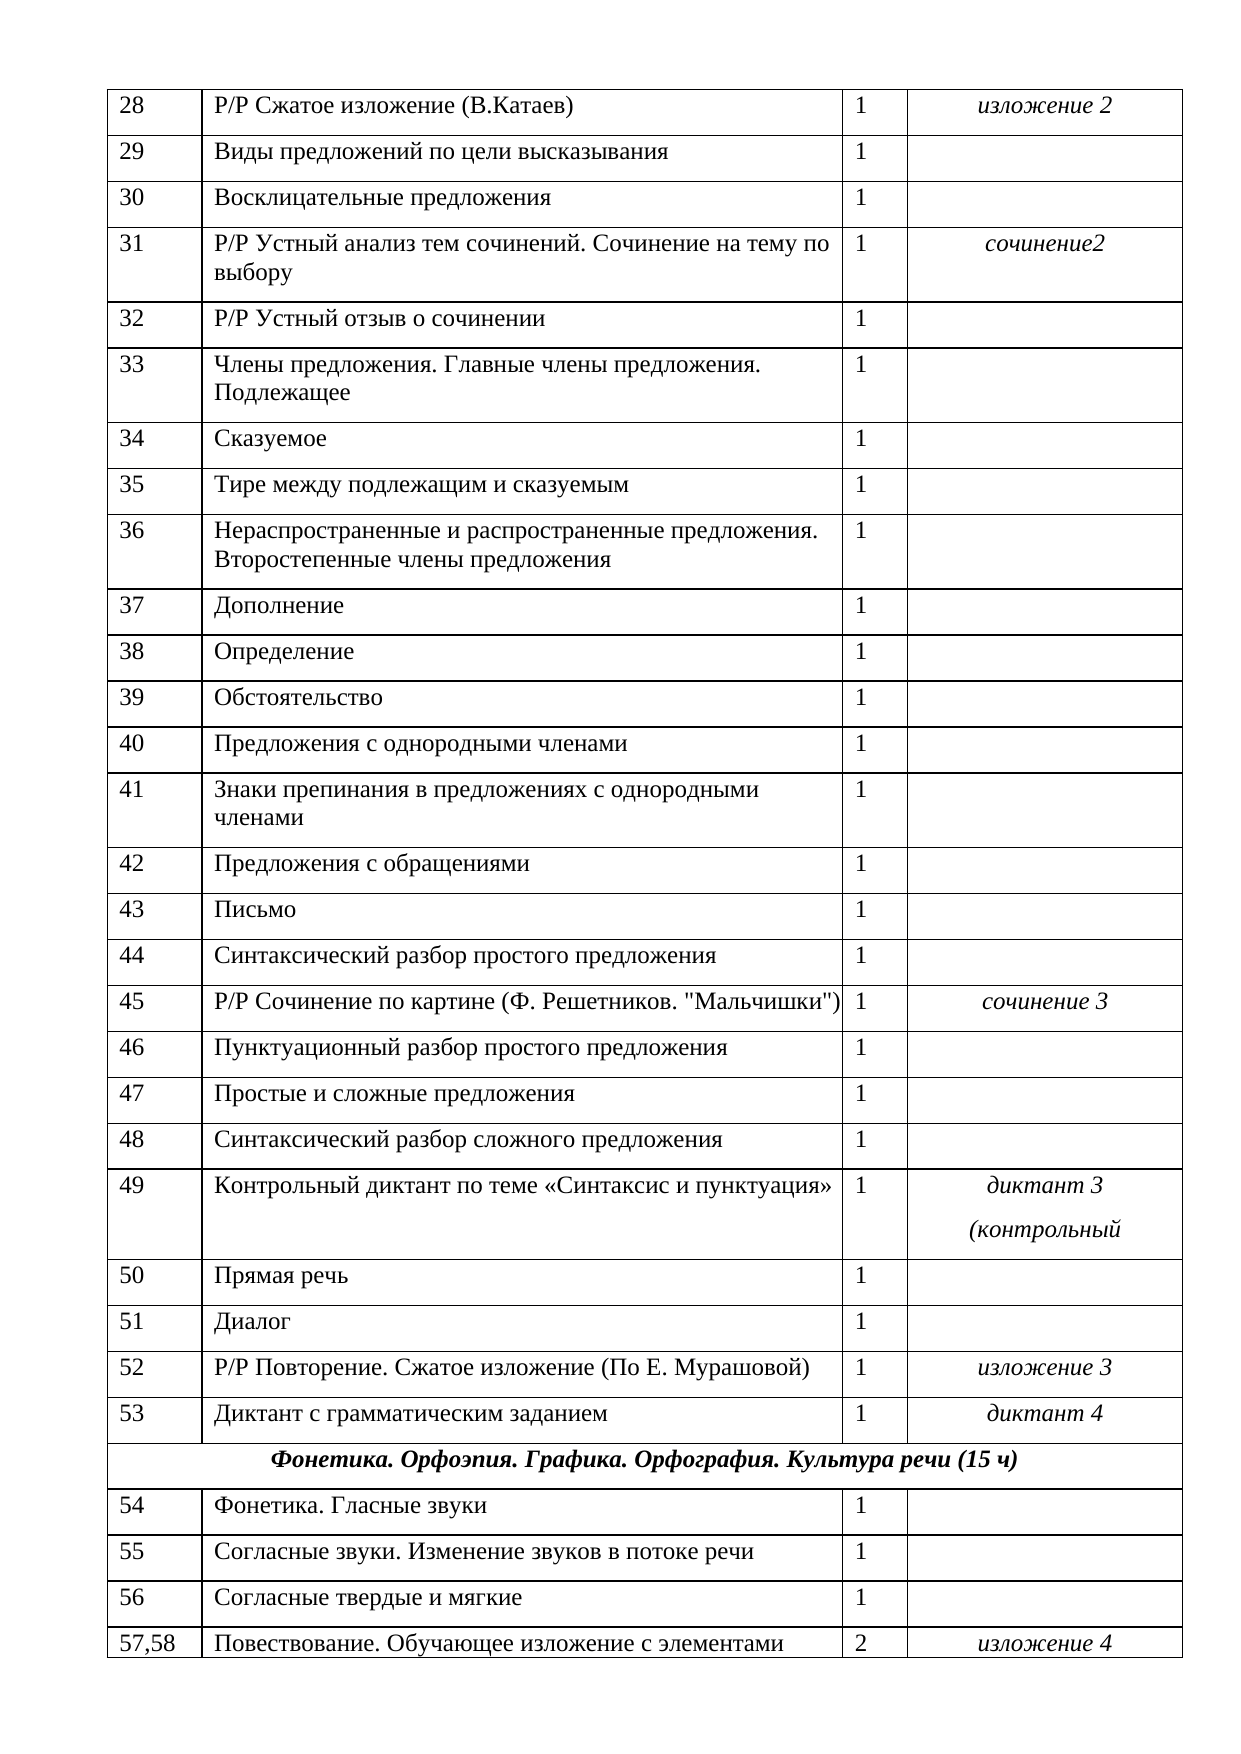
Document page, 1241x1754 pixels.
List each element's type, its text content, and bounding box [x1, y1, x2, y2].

table_cell 1 [843, 1398, 907, 1442]
table_cell 1 [843, 1170, 907, 1259]
table_cell 1 [843, 940, 907, 984]
table_cell 1 [843, 848, 907, 893]
table_cell Фонетика. Орфоэпия. Графика. Орфография. Культура речи (15 ч) [108, 1444, 1182, 1488]
table_cell 51 [108, 1306, 201, 1351]
table_cell 1 [843, 1352, 907, 1396]
table_cell [908, 136, 1182, 181]
table_cell 37 [108, 590, 201, 634]
table_cell 42 [108, 848, 201, 893]
table_cell 32 [108, 303, 201, 347]
table_cell 1 [843, 1306, 907, 1351]
table_cell Синтаксический разбор сложного предложения [203, 1124, 842, 1168]
table_cell [908, 182, 1182, 226]
table_cell 35 [108, 469, 201, 514]
table_cell Восклицательные предложения [203, 182, 842, 226]
table_cell 31 [108, 228, 201, 301]
table_cell 44 [108, 940, 201, 984]
table_cell [908, 728, 1182, 772]
table_cell Диалог [203, 1306, 842, 1351]
table_cell 1 [843, 182, 907, 226]
table_cell 48 [108, 1124, 201, 1168]
table_cell [908, 894, 1182, 939]
table_cell 36 [108, 515, 201, 588]
table_cell 1 [843, 590, 907, 634]
table_cell 46 [108, 1032, 201, 1076]
table_cell Нераспространенные и распространенные предложения. Второстепенные члены предложения [203, 515, 842, 588]
table_cell Контрольный диктант по теме «Синтаксис и пунктуация» [203, 1170, 842, 1259]
table_cell Пунктуационный разбор простого предложения [203, 1032, 842, 1076]
table_cell 43 [108, 894, 201, 939]
table_cell [908, 1032, 1182, 1076]
table_cell 1 [843, 1582, 907, 1626]
table_cell Члены предложения. Главные члены предложения. Подлежащее [203, 349, 842, 422]
table_cell изложение 3 [908, 1352, 1182, 1396]
table_cell 1 [843, 986, 907, 1031]
table_cell [908, 423, 1182, 468]
table_cell 1 [843, 423, 907, 468]
table_cell 53 [108, 1398, 201, 1442]
table_cell диктант 4 [908, 1398, 1182, 1442]
table_cell 1 [843, 636, 907, 680]
table_cell Тире между подлежащим и сказуемым [203, 469, 842, 514]
table_cell Р/Р Повторение. Сжатое изложение (По Е. Мурашовой) [203, 1352, 842, 1396]
table_cell 49 [108, 1170, 201, 1259]
table_cell [908, 1582, 1182, 1626]
table_cell 1 [843, 728, 907, 772]
table_cell 1 [843, 136, 907, 181]
table_cell 28 [108, 90, 201, 134]
table_cell 1 [843, 349, 907, 422]
table_cell 1 [843, 774, 907, 847]
table_cell Сказуемое [203, 423, 842, 468]
table_cell Обстоятельство [203, 682, 842, 726]
table_cell [908, 515, 1182, 588]
table_cell Р/Р Сочинение по картине (Ф. Решетников. "Мальчишки") [203, 986, 842, 1031]
table_cell [908, 349, 1182, 422]
table_cell 34 [108, 423, 201, 468]
table_cell Согласные звуки. Изменение звуков в потоке речи [203, 1536, 842, 1580]
table_cell [908, 1306, 1182, 1351]
table_cell Р/Р Сжатое изложение (В.Катаев) [203, 90, 842, 134]
table_cell Фонетика. Гласные звуки [203, 1490, 842, 1534]
table_cell [908, 1536, 1182, 1580]
table_cell 1 [843, 1032, 907, 1076]
table_cell Синтаксический разбор простого предложения [203, 940, 842, 984]
table_cell 1 [843, 303, 907, 347]
table_cell 50 [108, 1260, 201, 1304]
table_cell 1 [843, 1490, 907, 1534]
table_cell Дополнение [203, 590, 842, 634]
table_cell 29 [108, 136, 201, 181]
table_cell Письмо [203, 894, 842, 939]
table_cell [908, 469, 1182, 514]
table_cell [203, 1628, 842, 1656]
table_cell сочинение2 [908, 228, 1182, 301]
table_cell Р/Р Устный отзыв о сочинении [203, 303, 842, 347]
table_cell [908, 1260, 1182, 1304]
table_cell 1 [843, 515, 907, 588]
table_cell Диктант с грамматическим заданием [203, 1398, 842, 1442]
table_cell изложение 2 [908, 90, 1182, 134]
table_cell 1 [843, 682, 907, 726]
table_cell Виды предложений по цели высказывания [203, 136, 842, 181]
table_cell 1 [843, 1078, 907, 1122]
table_cell 56 [108, 1582, 201, 1626]
table_cell [908, 940, 1182, 984]
table_cell 1 [843, 1260, 907, 1304]
table_cell 1 [843, 1124, 907, 1168]
table_cell Р/Р Устный анализ тем сочинений. Сочинение на тему по выбору [203, 228, 842, 301]
table_cell 47 [108, 1078, 201, 1122]
table_cell 2 [843, 1628, 907, 1656]
table_cell 30 [108, 182, 201, 226]
table_cell [908, 303, 1182, 347]
table_cell Предложения с однородными членами [203, 728, 842, 772]
table_cell Определение [203, 636, 842, 680]
table_cell сочинение 3 [908, 986, 1182, 1031]
table_cell 1 [843, 894, 907, 939]
table_cell 1 [843, 90, 907, 134]
table_cell [908, 636, 1182, 680]
table_cell [908, 774, 1182, 847]
table_cell Согласные твердые и мягкие [203, 1582, 842, 1626]
table_cell Предложения с обращениями [203, 848, 842, 893]
table_cell Знаки препинания в предложениях с однородными членами [203, 774, 842, 847]
table_cell [908, 590, 1182, 634]
table_cell 39 [108, 682, 201, 726]
table_cell [908, 1124, 1182, 1168]
table_cell [908, 1078, 1182, 1122]
table_cell 1 [843, 1536, 907, 1580]
table_cell Прямая речь [203, 1260, 842, 1304]
table_cell 55 [108, 1536, 201, 1580]
table_cell изложение 4 [908, 1628, 1182, 1656]
table_cell диктант 3 (контрольный [908, 1170, 1182, 1259]
table_cell 1 [843, 228, 907, 301]
table_cell 40 [108, 728, 201, 772]
table_cell [908, 848, 1182, 893]
table_cell 45 [108, 986, 201, 1031]
table_cell 54 [108, 1490, 201, 1534]
table_cell 41 [108, 774, 201, 847]
table_cell 33 [108, 349, 201, 422]
table_cell 52 [108, 1352, 201, 1396]
table_cell [908, 1490, 1182, 1534]
table_cell 1 [843, 469, 907, 514]
table_cell 38 [108, 636, 201, 680]
table_cell Простые и сложные предложения [203, 1078, 842, 1122]
table_cell 57,58 [108, 1628, 201, 1656]
table_cell [908, 682, 1182, 726]
